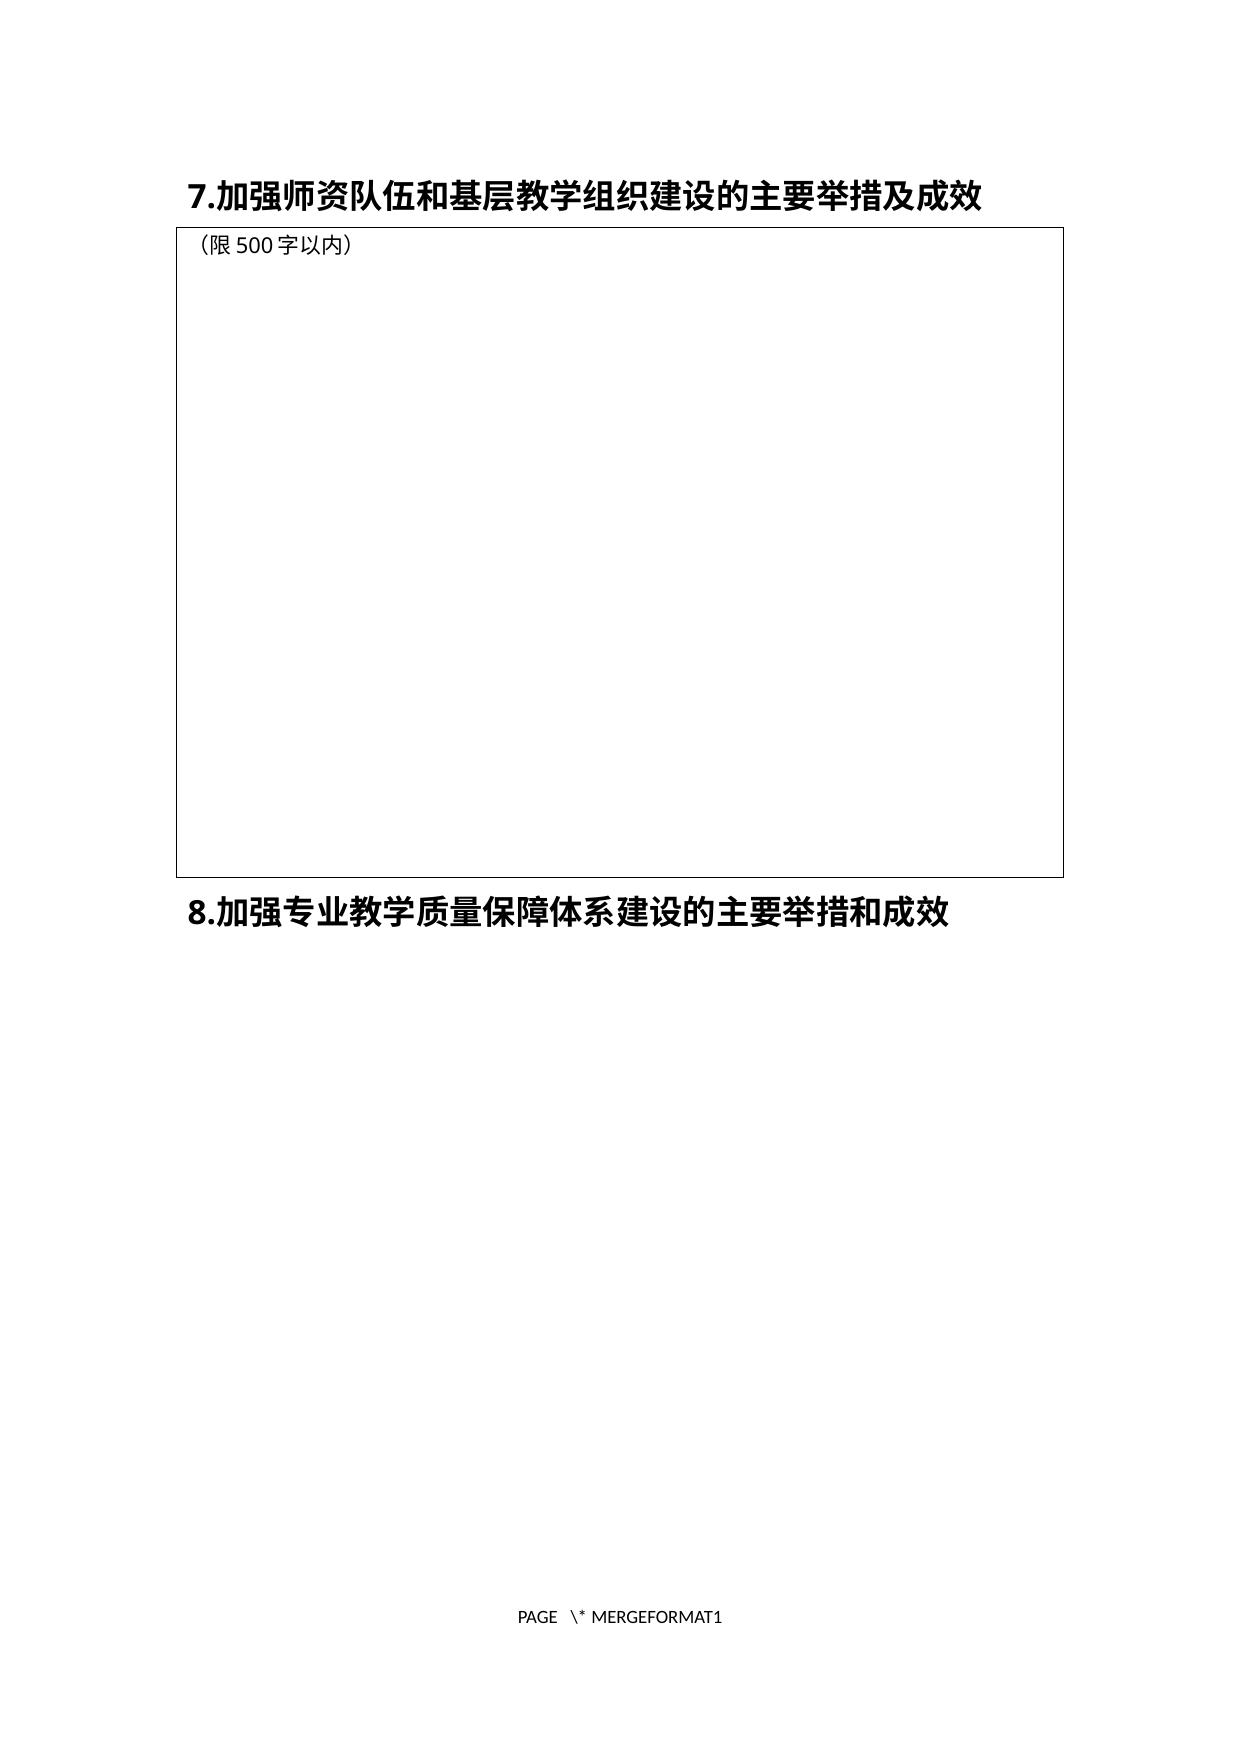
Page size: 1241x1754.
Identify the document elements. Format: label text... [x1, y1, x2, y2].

table_header （限500字以内） [177, 228, 1063, 877]
text 8.加强专业教学质量保障体系建设的主要举措和成效 [187, 878, 1053, 943]
text 7.加强师资队伍和基层教学组织建设的主要举措及成效 [187, 162, 1053, 227]
